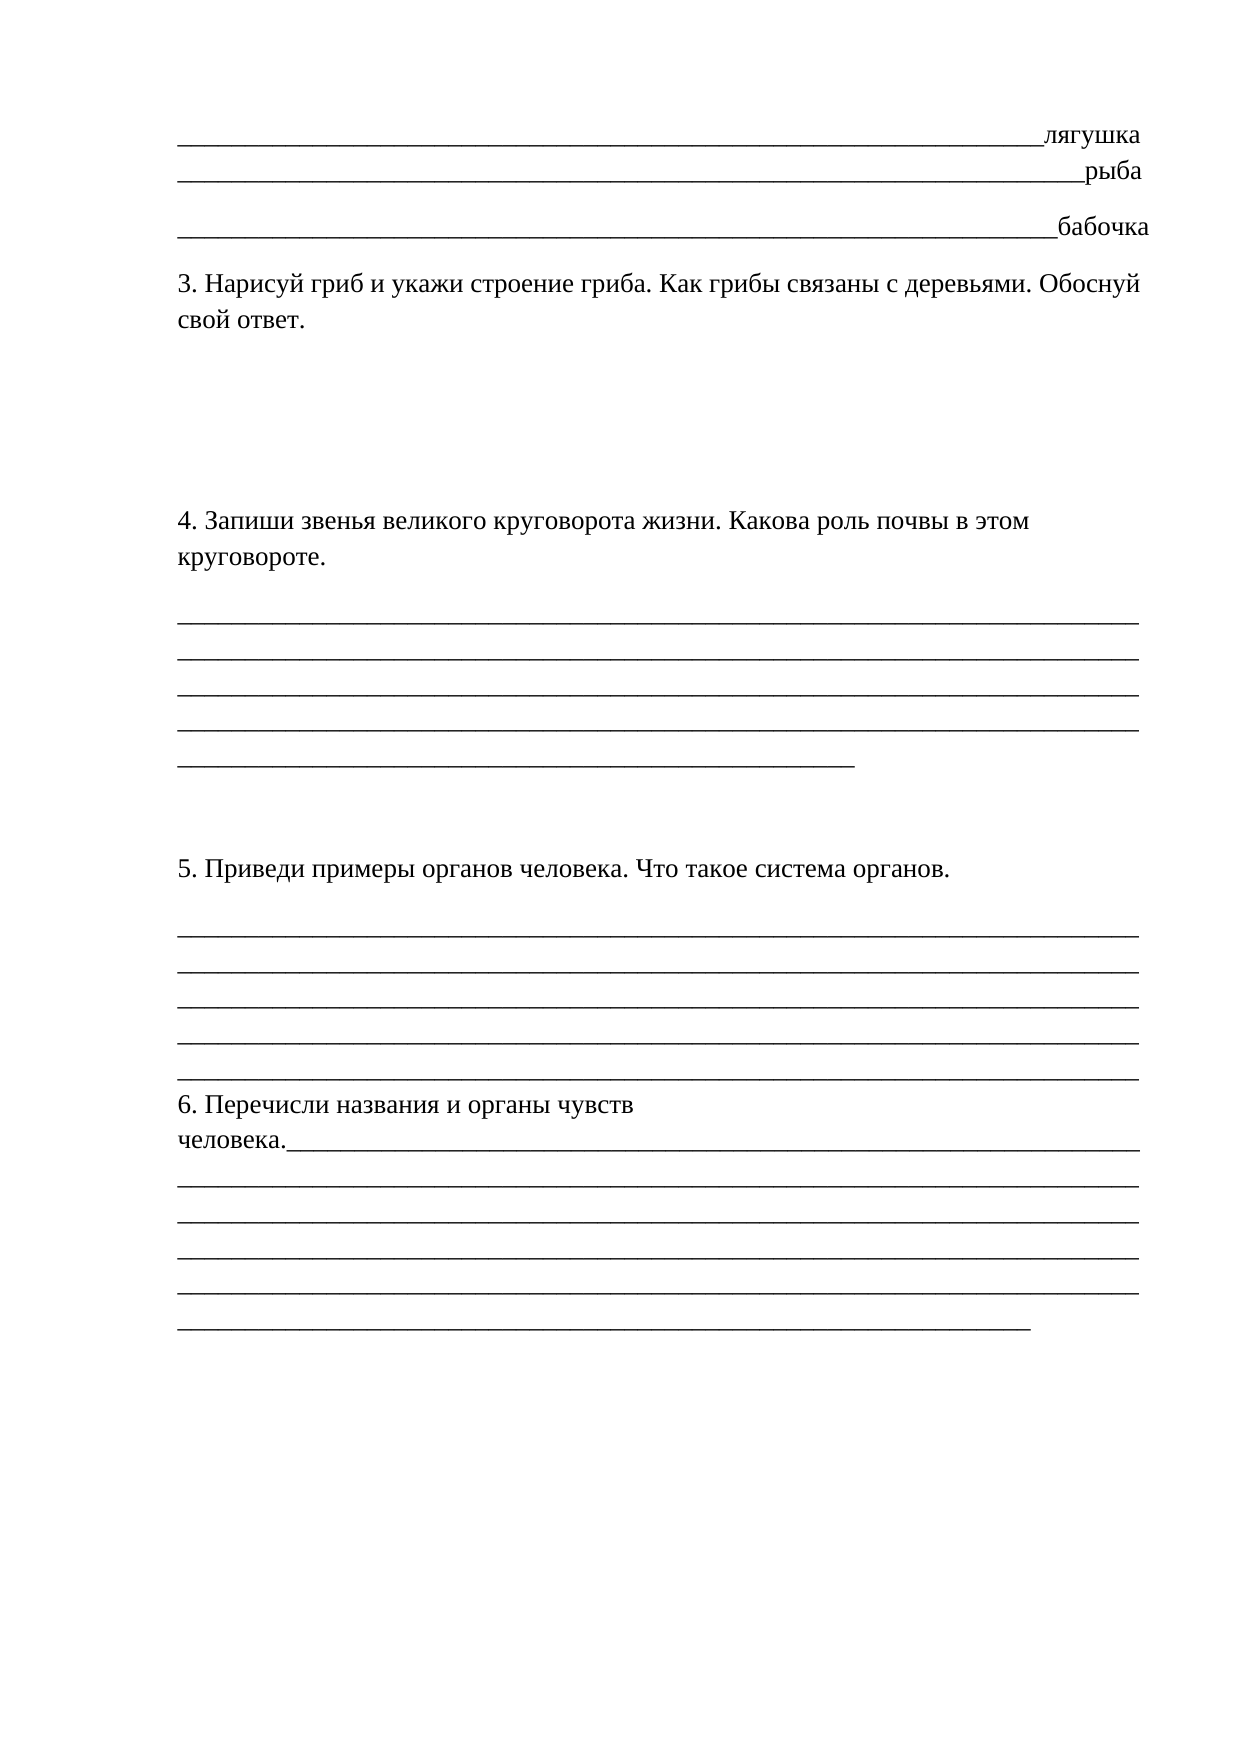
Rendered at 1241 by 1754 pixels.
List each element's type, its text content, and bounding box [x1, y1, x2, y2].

text 5. Приведи примеры органов человека. Что такое система органов. [177, 852, 1152, 884]
text 4. Запиши звенья великого круговорота жизни. Какова роль почвы в этом круговороте. [177, 504, 1152, 571]
text ________________________________________________________________лягушка ___________________________________________________________________рыба [177, 118, 1152, 185]
text 3. Нарисуй гриб и укажи строение гриба. Как грибы связаны с деревьями. Обоснуй свой ответ. [177, 267, 1152, 366]
text ___________________________________________________________________________________________________________________________________________________________________________________________________________________________________________________________________________________________________________________________________________________________________ 6. Перечисли названия и органы чувств человека.__________________________________________________________________________________________________________________________________________________________________________________________________________________________________________________________________________________________________________________________________________________________________________________________________________________________ [177, 909, 1152, 1333]
text ______________________________________________________________________________________________________________________________________________________________________________________________________________________________________________________________________________________________________________________________________________ [177, 596, 1152, 771]
